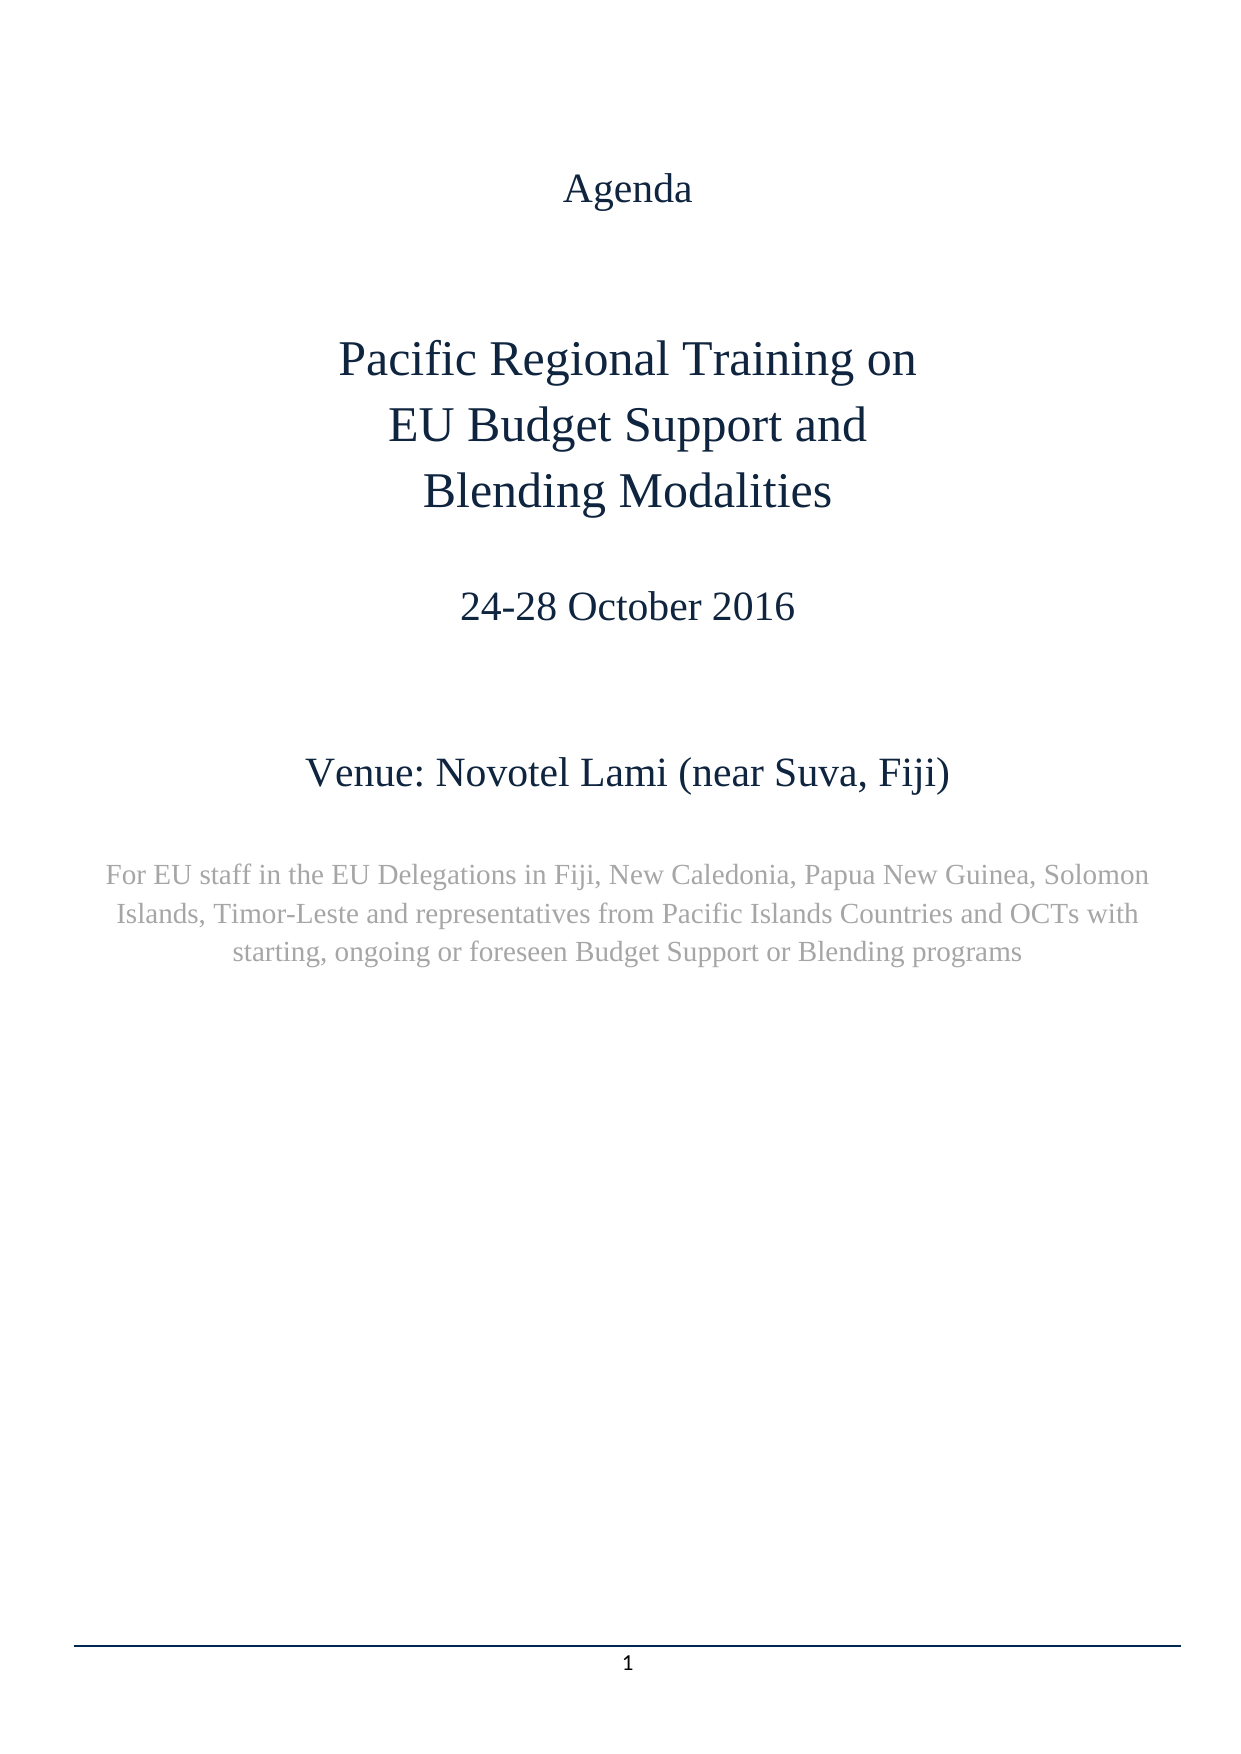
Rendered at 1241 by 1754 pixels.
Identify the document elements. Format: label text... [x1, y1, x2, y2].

text Agenda [74, 163, 1181, 211]
text Blending Modalities [74, 461, 1181, 518]
text Pacific Regional Training on [74, 328, 1181, 386]
text 24-28 October 2016 [74, 582, 1181, 629]
text Venue: Novotel Lami (near Suva, Fiji) [74, 747, 1181, 795]
text For EU staff in the EU Delegations in Fiji, New Caledonia, Papua New Guinea, Solomon Islands, Timor-Leste and representatives from Pacific Islands Countries and OCTs with starting, ongoing or foreseen Budget Support or Blending programs [74, 857, 1181, 968]
text EU Budget Support and [74, 394, 1181, 452]
